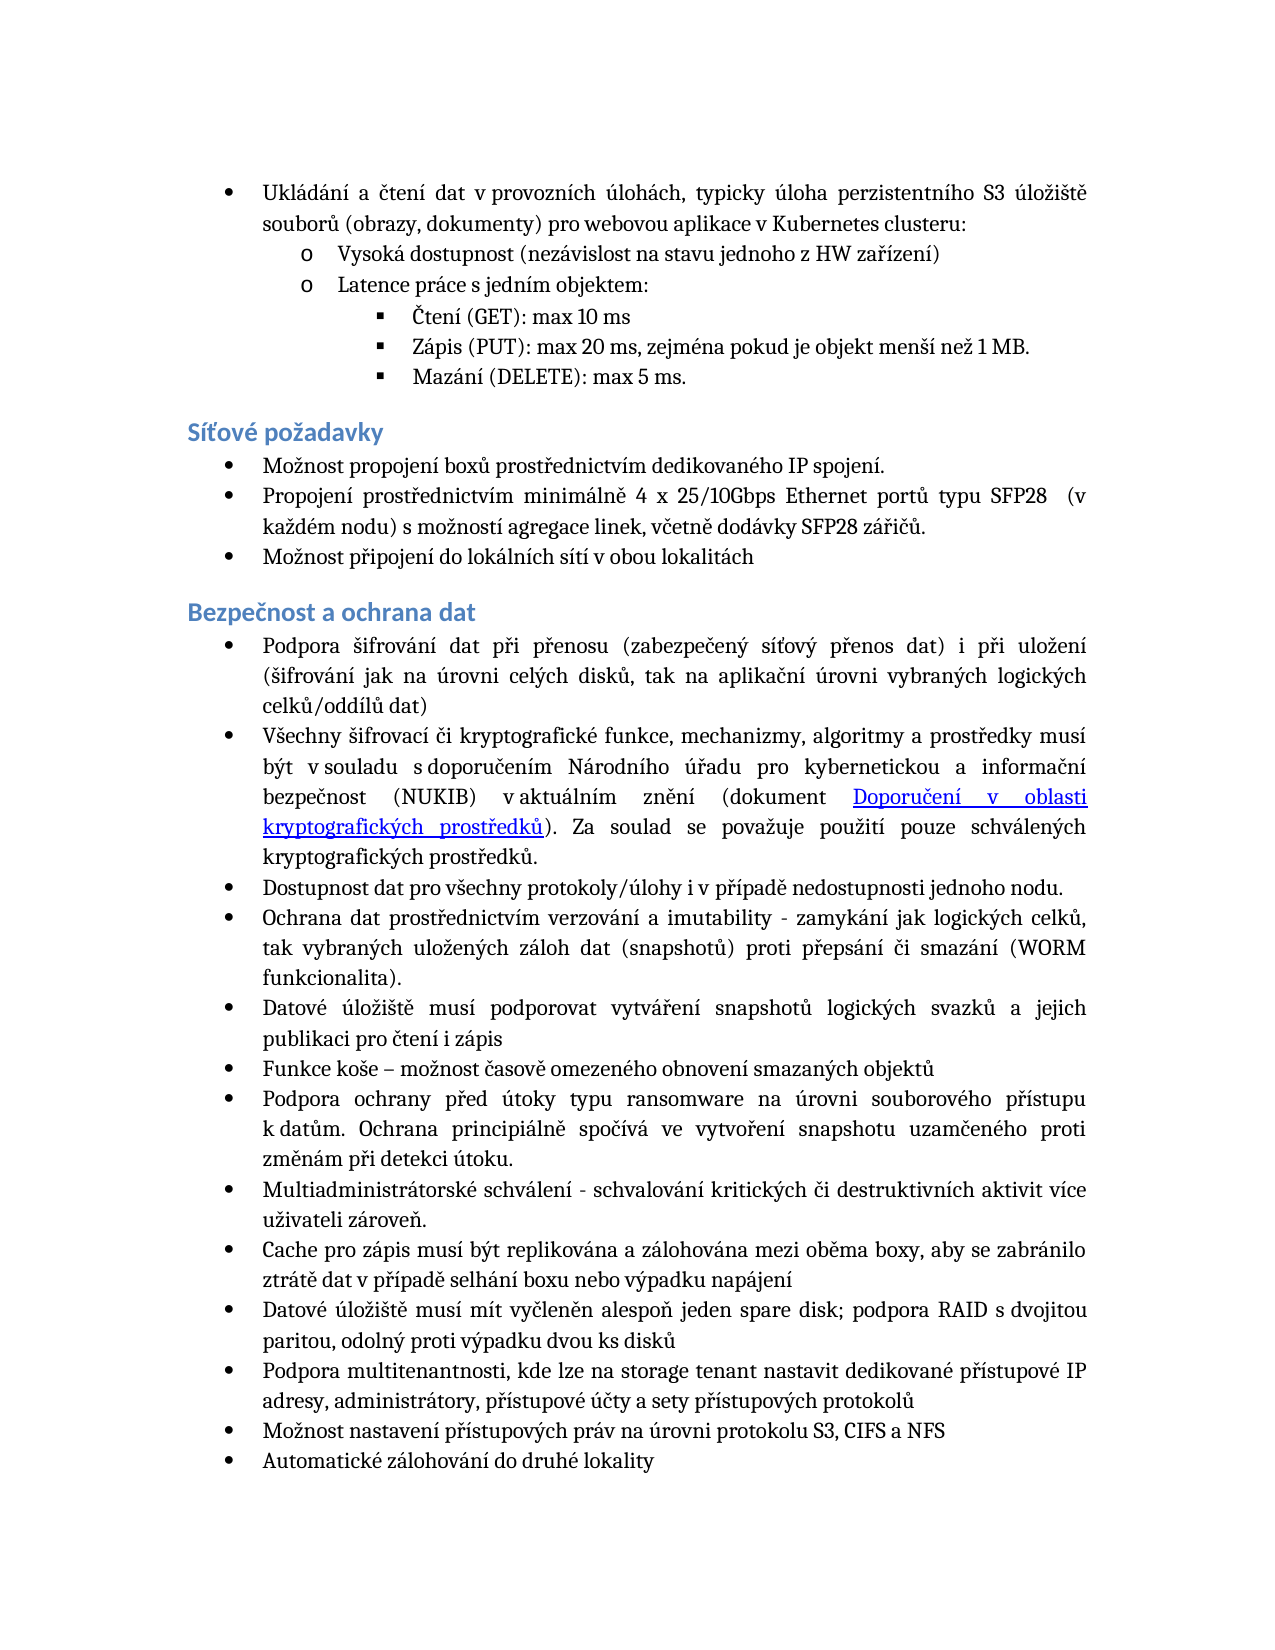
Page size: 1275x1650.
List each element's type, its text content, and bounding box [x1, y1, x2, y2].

subtitle Bezpečnost a ochrana dat [187, 595, 1087, 628]
list Zápis (PUT): max 20 ms, zejména pokud je objekt menší než 1 MB. [375, 334, 1087, 360]
list Multiadministrátorské schválení - schvalování kritických či destruktivních aktivit více uživateli zároveň. [225, 1176, 1087, 1233]
list Datové úložiště musí podporovat vytváření snapshotů logických svazků a jejich publikaci pro čtení i zápis [225, 995, 1087, 1052]
list Podpora ochrany před útoky typu ransomware na úrovni souborového přístupu k datům. Ochrana principiálně spočívá ve vytvoření snapshotu uzamčeného proti změnám při detekci útoku. [225, 1086, 1087, 1173]
list Možnost připojení do lokálních sítí v obou lokalitách [225, 544, 1087, 570]
list Podpora multitenantnosti, kde lze na storage tenant nastavit dedikované přístupové IP adresy, administrátory, přístupové účty a sety přístupových protokolů [225, 1358, 1087, 1414]
list Cache pro zápis musí být replikována a zálohována mezi oběma boxy, aby se zabránilo ztrátě dat v případě selhání boxu nebo výpadku napájení [225, 1237, 1087, 1293]
subtitle Síťové požadavky [187, 415, 1087, 448]
list Čtení (GET): max 10 ms [375, 304, 1087, 330]
list Latence práce s jedním objektem: [300, 272, 1087, 300]
list Datové úložiště musí mít vyčleněn alespoň jeden spare disk; podpora RAID s dvojitou paritou, odolný proti výpadku dvou ks disků [225, 1297, 1087, 1354]
list Ochrana dat prostřednictvím verzování a imutability - zamykání jak logických celků, tak vybraných uložených záloh dat (snapshotů) proti přepsání či smazání (WORM funkcionalita). [225, 904, 1087, 991]
list Automatické zálohování do druhé lokality [225, 1448, 1087, 1475]
list Mazání (DELETE): max 5 ms. [375, 364, 1087, 391]
list Podpora šifrování dat při přenosu (zabezpečený síťový přenos dat) i při uložení (šifrování jak na úrovni celých disků, tak na aplikační úrovni vybraných logických celků/oddílů dat) [225, 633, 1087, 719]
list Funkce koše – možnost časově omezeného obnovení smazaných objektů [225, 1056, 1087, 1082]
list Všechny šifrovací či kryptografické funkce, mechanizmy, algoritmy a prostředky musí být v souladu s doporučením Národního úřadu pro kybernetickou a informační bezpečnost (NUKIB) v aktuálním znění (dokument Doporučení v oblasti kryptografických prostředků). Za soulad se považuje použití pouze schválených kryptografických prostředků. [225, 723, 1087, 871]
list Propojení prostřednictvím minimálně 4 x 25/10Gbps Ethernet portů typu SFP28 (v každém nodu) s možností agregace linek, včetně dodávky SFP28 zářičů. [225, 483, 1087, 540]
list Dostupnost dat pro všechny protokoly/úlohy i v případě nedostupnosti jednoho nodu. [225, 874, 1087, 901]
list Možnost propojení boxů prostřednictvím dedikovaného IP spojení. [225, 453, 1087, 479]
list Vysoká dostupnost (nezávislost na stavu jednoho z HW zařízení) [300, 241, 1087, 268]
list Ukládání a čtení dat v provozních úlohách, typicky úloha perzistentního S3 úložiště souborů (obrazy, dokumenty) pro webovou aplikace v Kubernetes clusteru: [225, 180, 1087, 237]
list Možnost nastavení přístupových práv na úrovni protokolu S3, CIFS a NFS [225, 1418, 1087, 1444]
